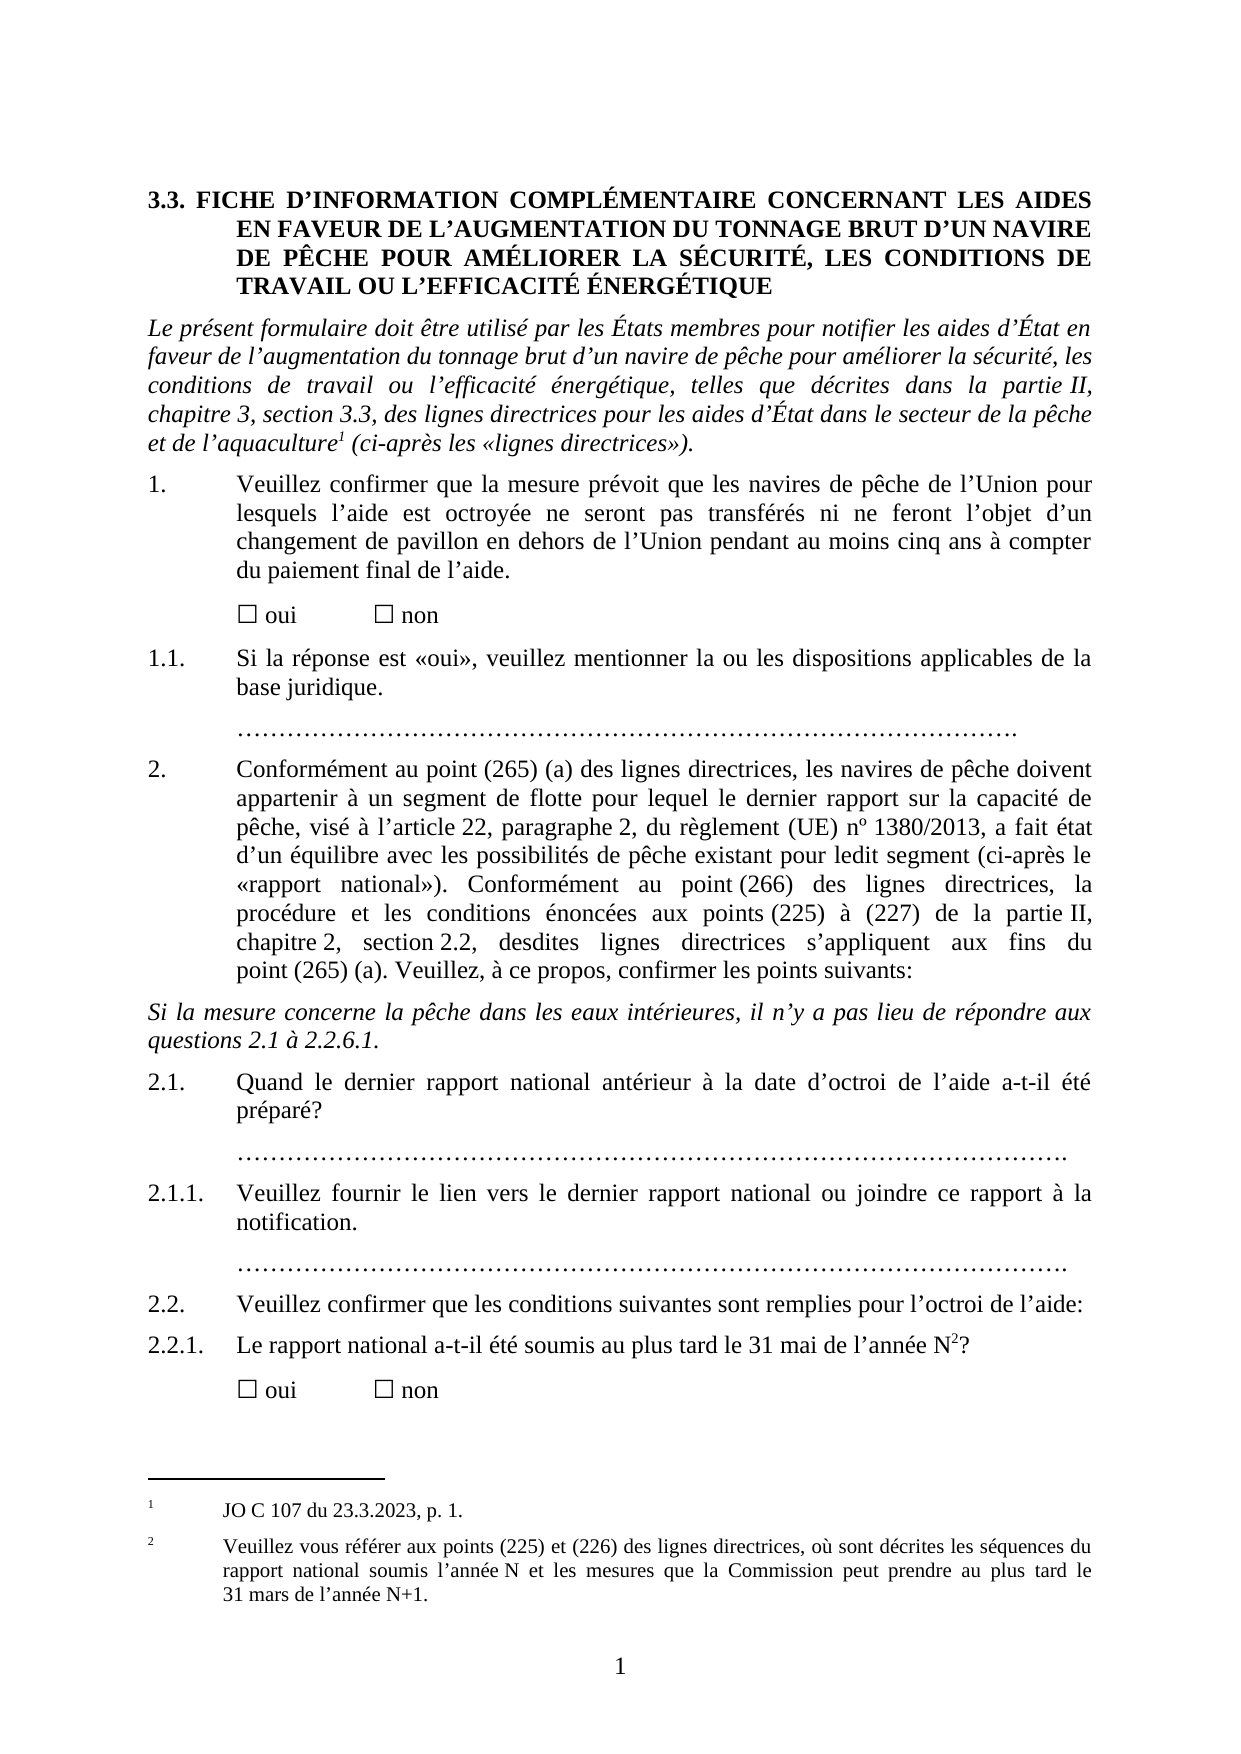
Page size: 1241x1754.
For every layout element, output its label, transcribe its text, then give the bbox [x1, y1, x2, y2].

text ………………………………………………………………………………………. [236, 1248, 1093, 1277]
text oui non [236, 596, 1093, 630]
text 1.1. Si la réponse est «oui», veuillez mentionner la ou les dispositions applicables de la base juridique. [148, 643, 1093, 700]
subtitle 3.3. FICHE D’INFORMATION COMPLÉMENTAIRE CONCERNANT LES AIDES EN FAVEUR DE L’AUGMENTATION DU TONNAGE BRUT D’UN NAVIRE DE PÊCHE POUR AMÉLIORER LA SÉCURITÉ, LES CONDITIONS DE TRAVAIL OU L’EFFICACITÉ ÉNERGÉTIQUE [148, 185, 1093, 300]
text ………………………………………………………………………………………. [236, 1137, 1093, 1165]
text Le présent formulaire doit être utilisé par les États membres pour notifier les aides d’État en faveur de l’augmentation du tonnage brut d’un navire de pêche pour améliorer la sécurité, les conditions de travail ou l’efficacité énergétique, telles que décrites dans la partie II, chapitre 3, section 3.3, des lignes directrices pour les aides d’État dans le secteur de la pêche et de l’aquaculture (ci-après les «lignes directrices»). [148, 313, 1093, 456]
text 1. Veuillez confirmer que la mesure prévoit que les navires de pêche de l’Union pour lesquels l’aide est octroyée ne seront pas transférés ni ne feront l’objet d’un changement de pavillon en dehors de l’Union pendant au moins cinq ans à compter du paiement final de l’aide. [148, 469, 1093, 584]
text oui non [236, 1372, 1093, 1406]
text 2.2.1. Le rapport national a-t-il été soumis au plus tard le 31 mai de l’année N? [148, 1330, 1093, 1359]
text Si la mesure concerne la pêche dans les eaux intérieures, il n’y a pas lieu de répondre aux questions 2.1 à 2.2.6.1. [148, 997, 1093, 1054]
text 2.2. Veuillez confirmer que les conditions suivantes sont remplies pour l’octroi de l’aide: [148, 1289, 1093, 1318]
text 2.1.1. Veuillez fournir le lien vers le dernier rapport national ou joindre ce rapport à la notification. [148, 1178, 1093, 1235]
text 2.1. Quand le dernier rapport national antérieur à la date d’octroi de l’aide a-t-il été préparé? [148, 1067, 1093, 1124]
text …………………………………………………………………………………. [236, 713, 1093, 742]
text 2. Conformément au point (265) (a) des lignes directrices, les navires de pêche doivent appartenir à un segment de flotte pour lequel le dernier rapport sur la capacité de pêche, visé à l’article 22, paragraphe 2, du règlement (UE) nº 1380/2013, a fait état d’un équilibre avec les possibilités de pêche existant pour ledit segment (ci-après le «rapport national»). Conformément au point (266) des lignes directrices, la procédure et les conditions énoncées aux points (225) à (227) de la partie II, chapitre 2, section 2.2, desdites lignes directrices s’appliquent aux fins du point (265) (a). Veuillez, à ce propos, confirmer les points suivants: [148, 754, 1093, 984]
